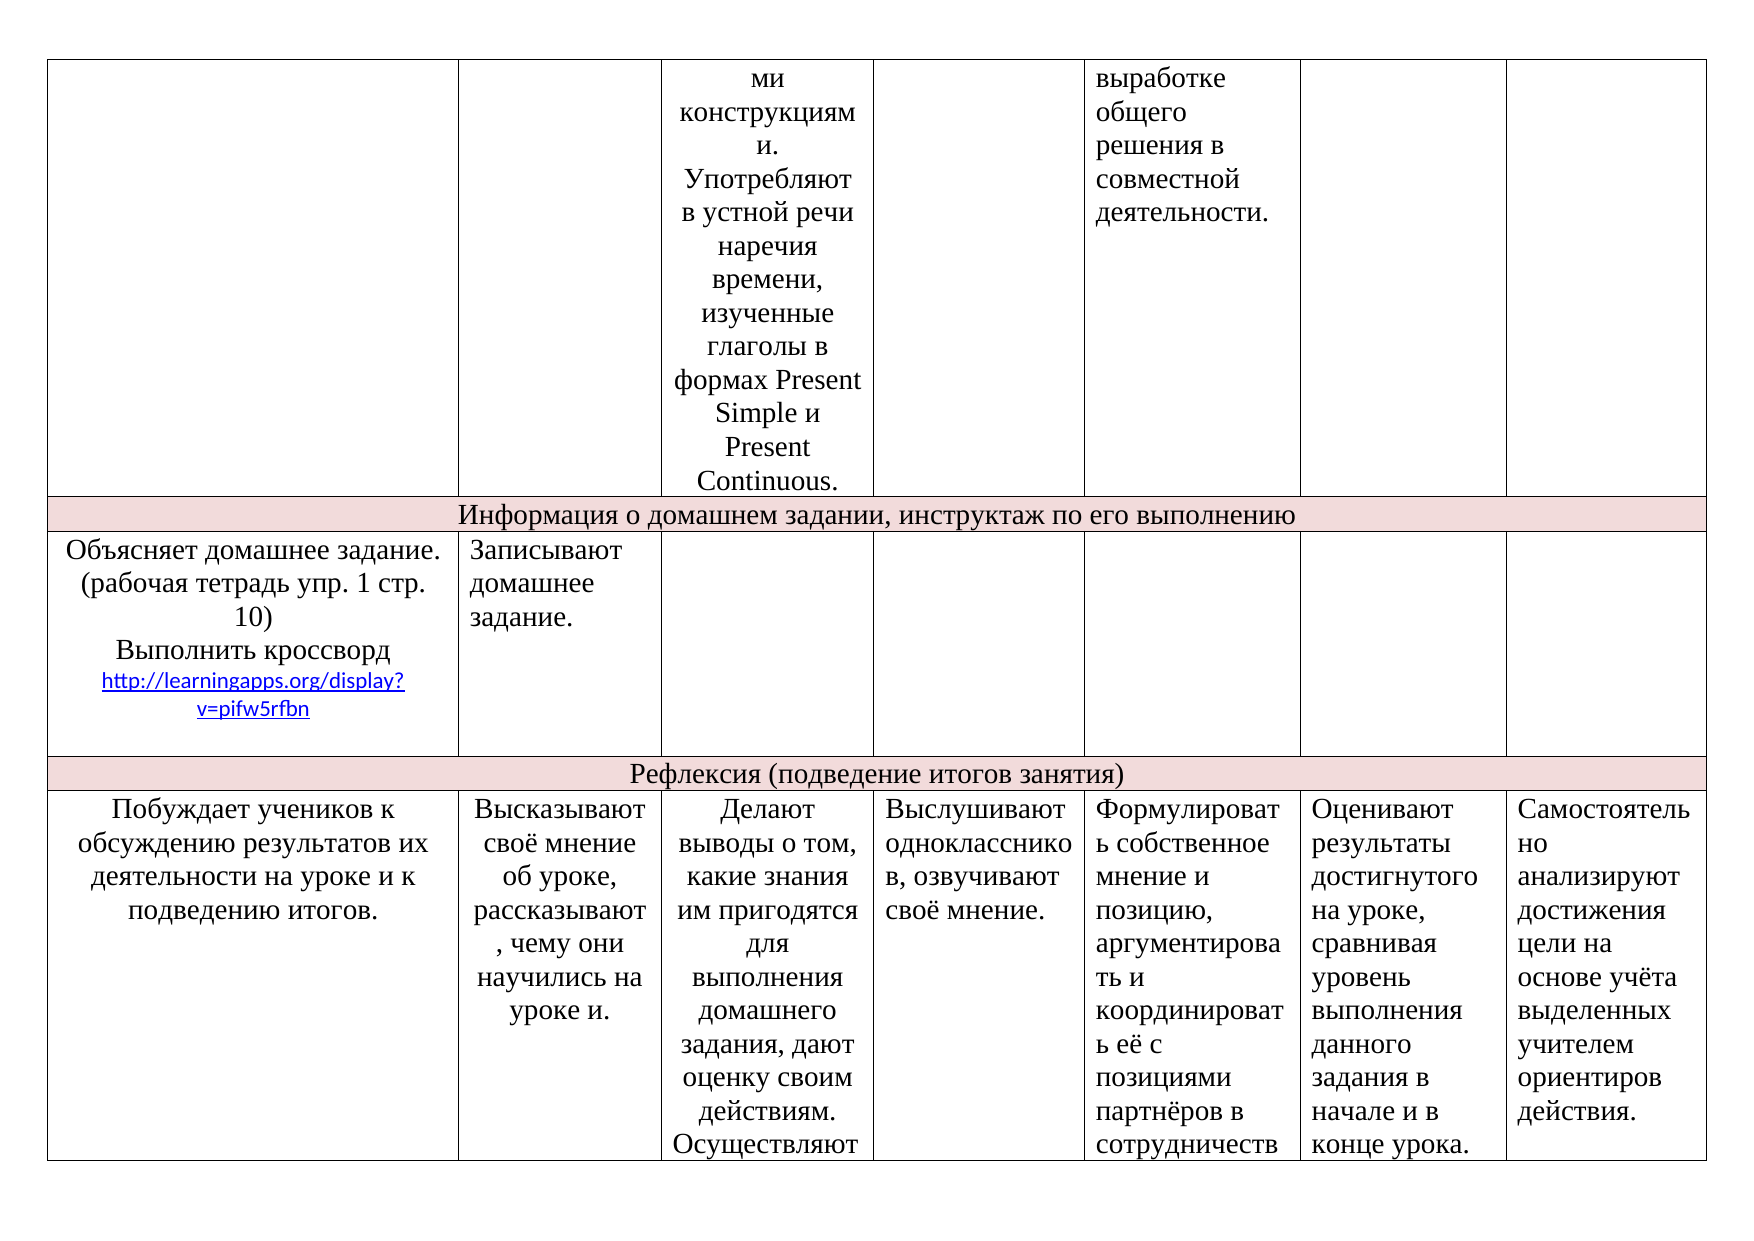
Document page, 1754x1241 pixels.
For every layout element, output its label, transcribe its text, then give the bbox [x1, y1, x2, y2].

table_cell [1085, 60, 1300, 496]
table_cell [874, 791, 1084, 1160]
table_cell [1301, 532, 1506, 756]
table_cell [1085, 532, 1300, 756]
table_cell Объясняет домашнее задание. (рабочая тетрадь упр. 1 стр. 10) Выполнить кроссворд http://learningapps.org/display?v=pifw5rfbn [48, 532, 458, 756]
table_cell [1301, 791, 1506, 1160]
table_cell [874, 532, 1084, 756]
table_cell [48, 60, 458, 496]
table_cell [662, 791, 873, 1160]
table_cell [1085, 791, 1300, 1160]
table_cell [874, 60, 1084, 496]
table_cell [662, 60, 873, 496]
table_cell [459, 791, 661, 1160]
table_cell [1301, 60, 1506, 496]
table_cell [662, 532, 873, 756]
table_cell Записывают домашнее задание. [459, 532, 661, 756]
table_cell Информация о домашнем задании, инструктаж по его выполнению [48, 497, 1706, 531]
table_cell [1507, 60, 1706, 496]
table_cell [459, 60, 661, 496]
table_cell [1507, 791, 1706, 1160]
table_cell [48, 791, 458, 1160]
table_cell [1507, 532, 1706, 756]
table_cell Рефлексия (подведение итогов занятия) [48, 757, 1706, 790]
